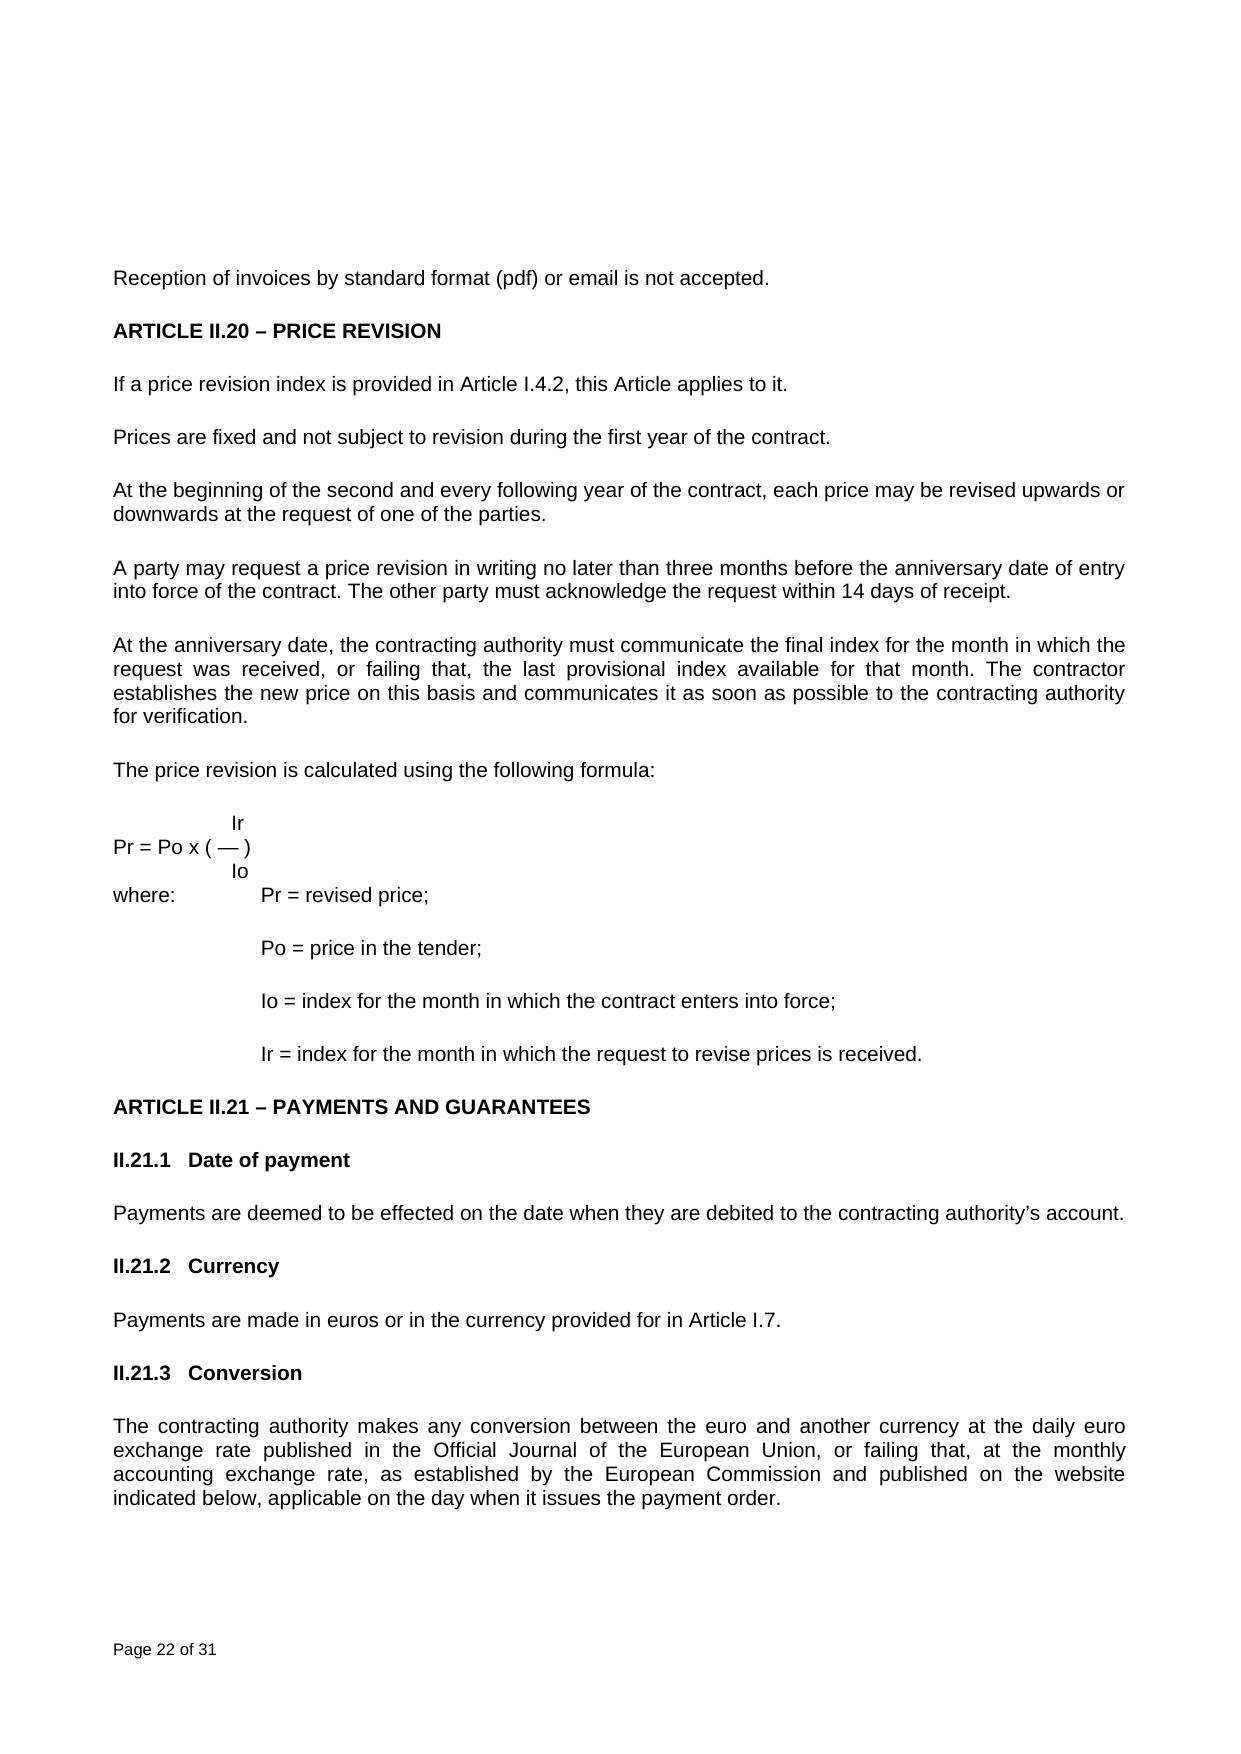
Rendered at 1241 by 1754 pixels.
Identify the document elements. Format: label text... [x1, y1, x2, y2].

text Io = index for the month in which the contract enters into force; [113, 989, 1127, 1013]
text Ir = index for the month in which the request to revise prices is received. [113, 1042, 1127, 1066]
text Ir [113, 811, 1127, 834]
text At the anniversary date, the contracting authority must communicate the final index for the month in which the request was received, or failing that, the last provisional index available for that month. The contractor establishes the new price on this basis and communicates it as soon as possible to the contracting authority for verification. [113, 632, 1127, 728]
text Reception of invoices by standard format (pdf) or email is not accepted. [113, 266, 1127, 290]
text Payments are made in euros or in the currency provided for in Article I.7. [113, 1307, 1127, 1331]
text The price revision is calculated using the following formula: [113, 757, 1127, 781]
text Payments are deemed to be effected on the date when they are debited to the contracting authority’s account. [113, 1201, 1127, 1225]
text Po = price in the tender; [113, 936, 1127, 959]
text II.21.2 Currency [113, 1254, 1127, 1278]
text Article II.20 – Price revision [113, 319, 1127, 343]
text Prices are fixed and not subject to revision during the first year of the contract. [113, 425, 1127, 449]
text Io [113, 858, 1127, 882]
text At the beginning of the second and every following year of the contract, each price may be revised upwards or downwards at the request of one of the parties. [113, 478, 1127, 526]
text II.21.1 Date of payment [113, 1148, 1127, 1172]
text A party may request a price revision in writing no later than three months before the anniversary date of entry into force of the contract. The other party must acknowledge the request within 14 days of receipt. [113, 555, 1127, 603]
text The contracting authority makes any conversion between the euro and another currency at the daily euro exchange rate published in the Official Journal of the European Union, or failing that, at the monthly accounting exchange rate, as established by the European Commission and published on the website indicated below, applicable on the day when it issues the payment order. [113, 1414, 1127, 1509]
text where: Pr = revised price; [113, 882, 1127, 906]
text Pr = Po x ( — ) [113, 834, 1127, 858]
text Article II.21 – Payments and guarantees [113, 1095, 1127, 1119]
text II.21.3 Conversion [113, 1361, 1127, 1384]
text If a price revision index is provided in Article I.4.2, this Article applies to it. [113, 372, 1127, 396]
